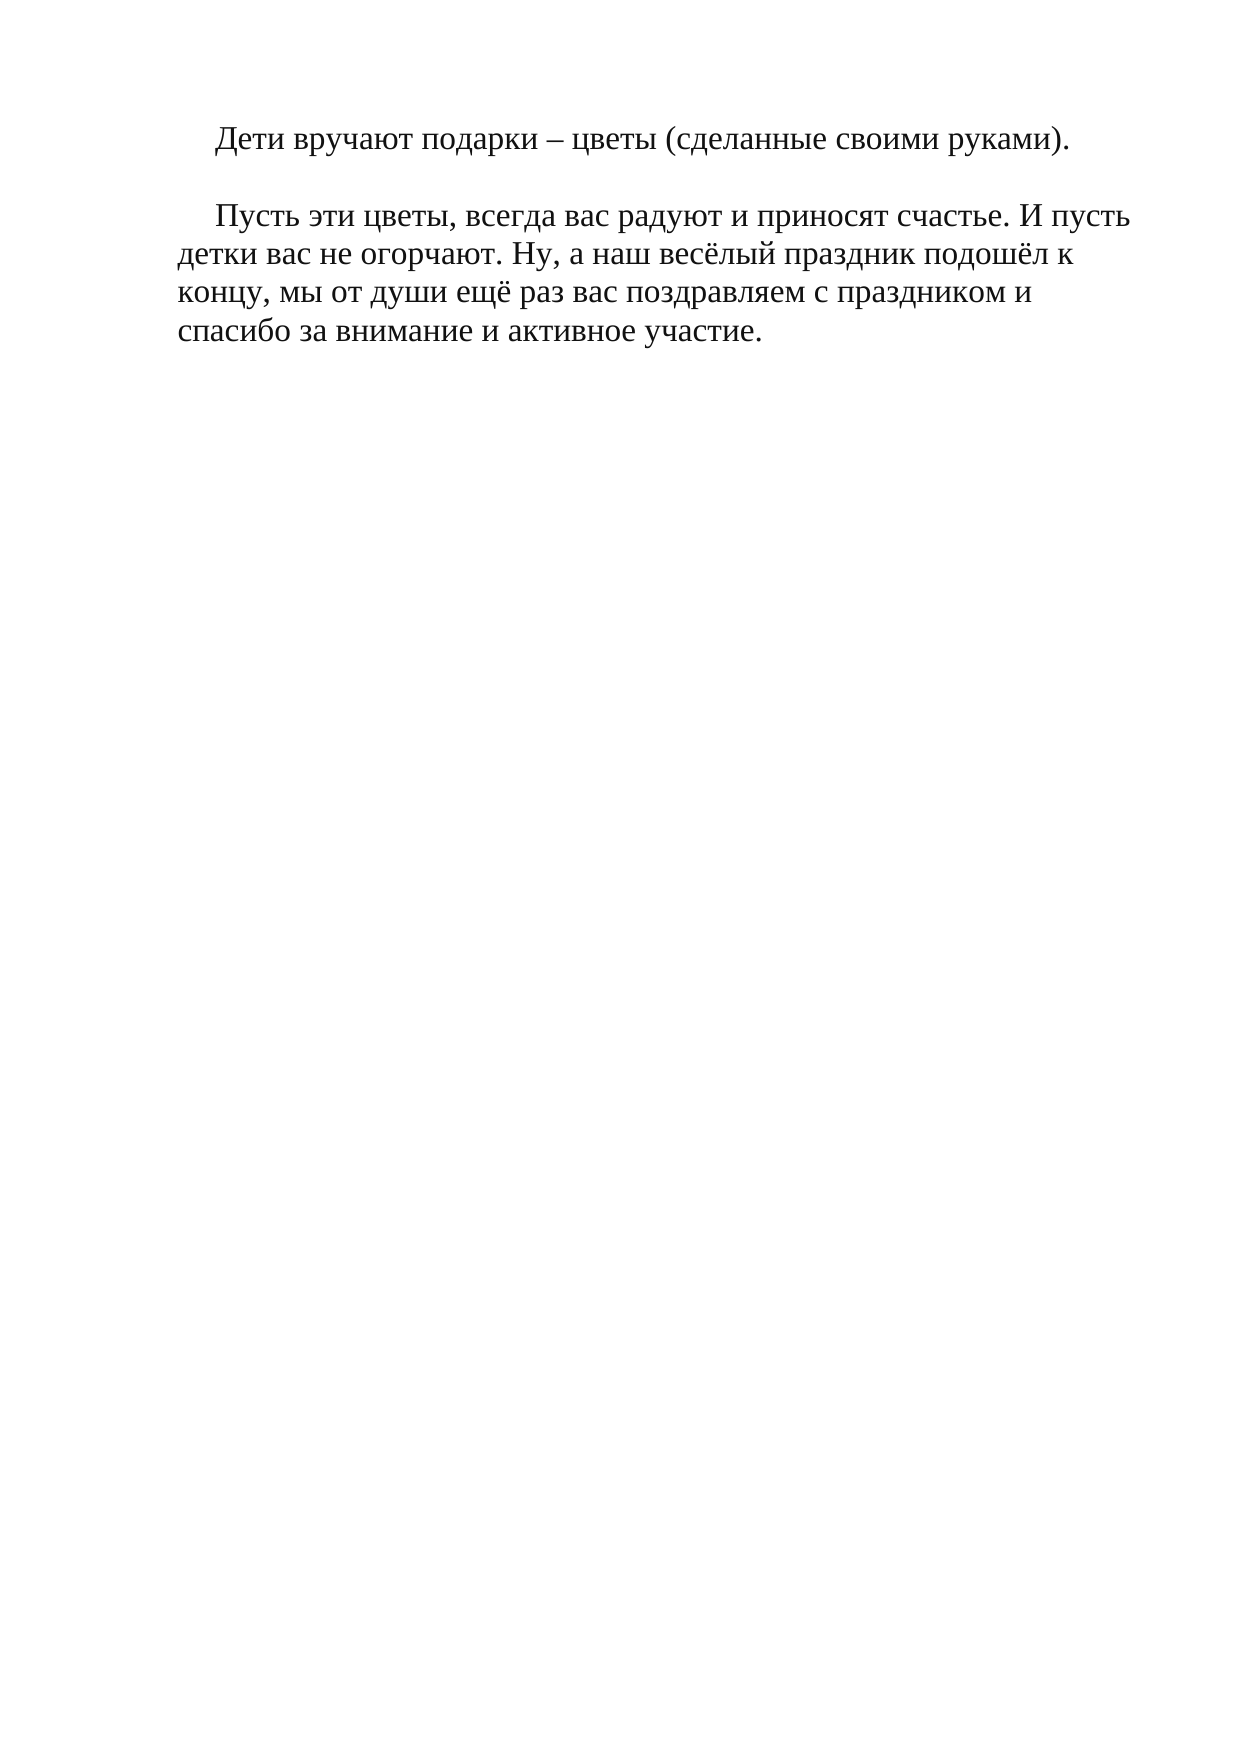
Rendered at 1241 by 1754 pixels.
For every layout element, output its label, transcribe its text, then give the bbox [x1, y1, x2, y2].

text Пусть эти цветы, всегда вас радуют и приносят счастье. И пусть детки вас не огорчают. Ну, а наш весёлый праздник подошёл к концу, мы от души ещё раз вас поздравляем с праздником и спасибо за внимание и активное участие. [177, 195, 1152, 348]
text Дети вручают подарки – цветы (сделанные своими руками). [177, 118, 1152, 156]
